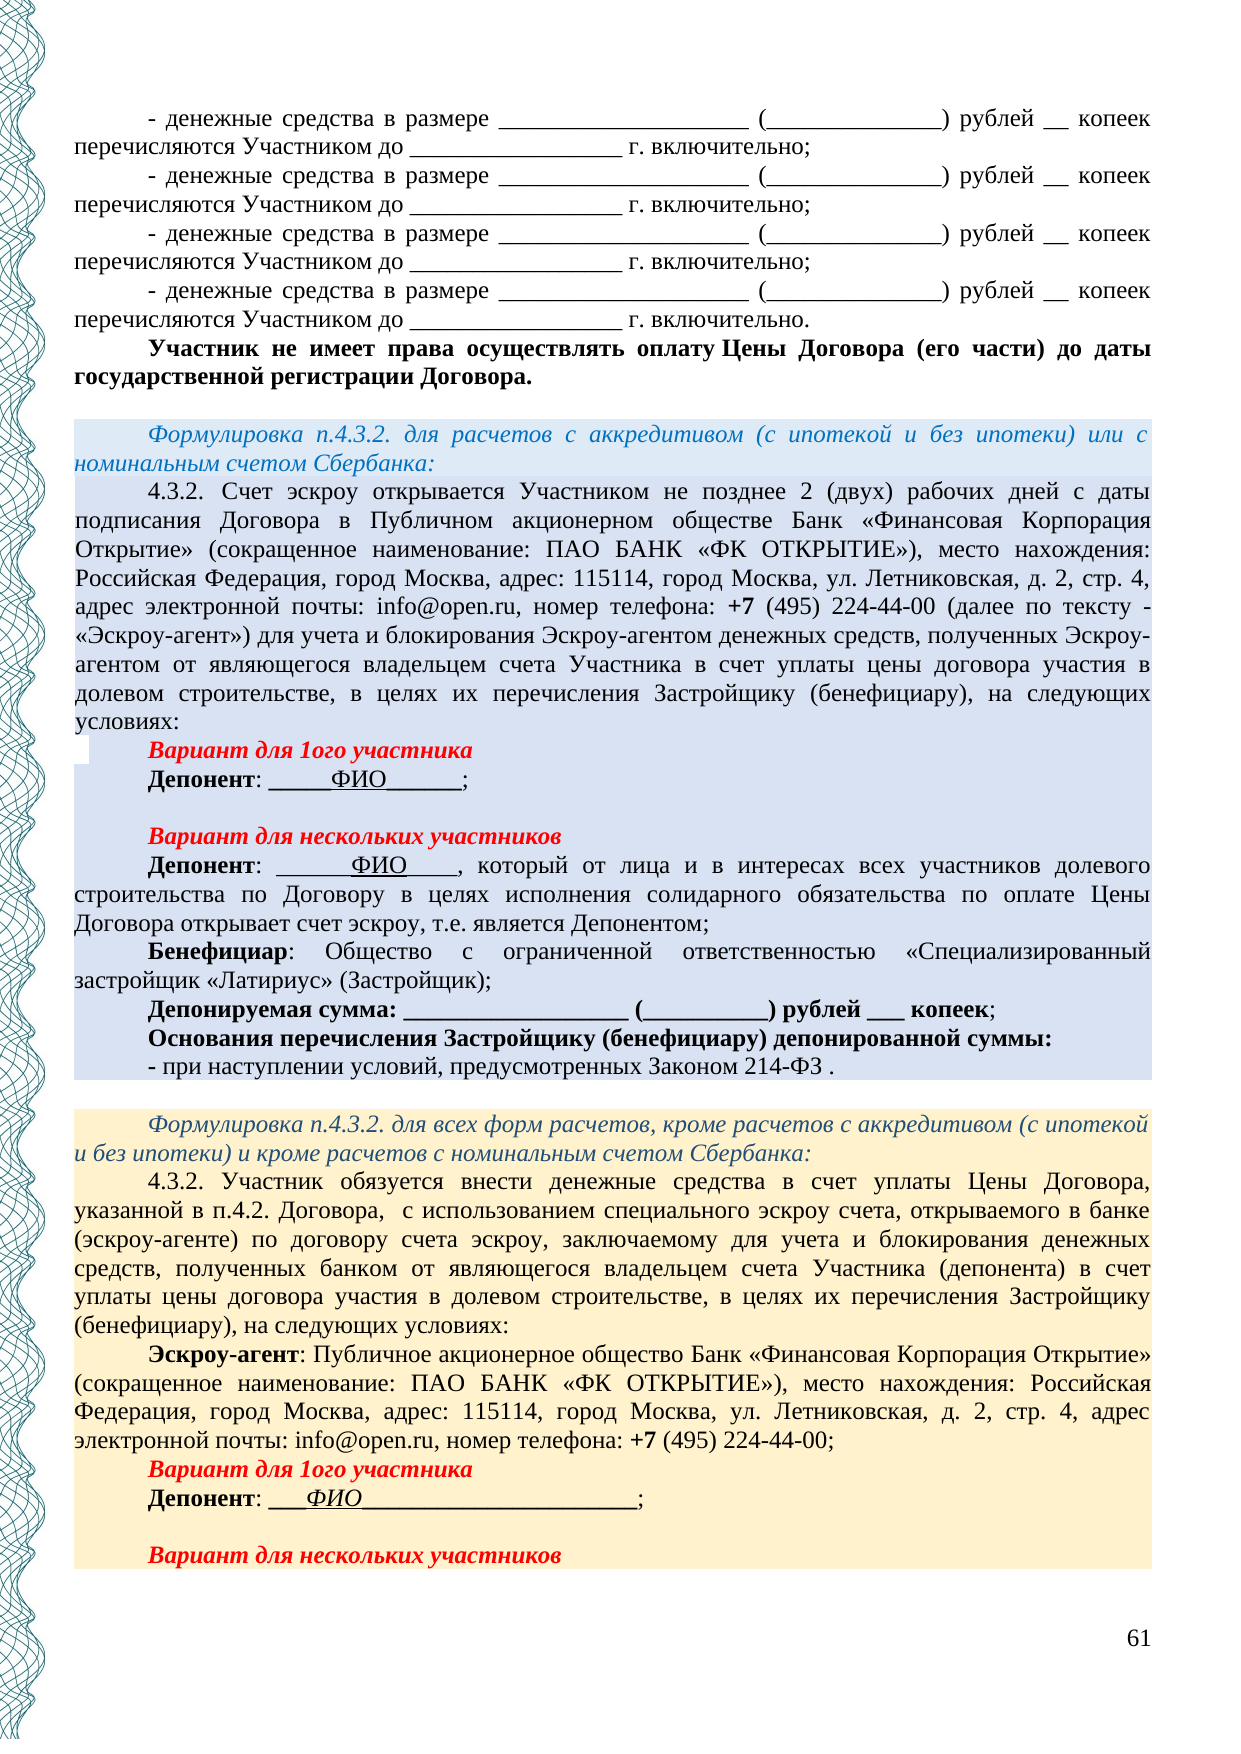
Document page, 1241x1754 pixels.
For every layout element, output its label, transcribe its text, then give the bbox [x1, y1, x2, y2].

text Вариант для нескольких участников [74, 1540, 1152, 1569]
text Депонент: ______ФИО____, который от лица и в интересах всех участников долевого строительства по Договору в целях исполнения солидарного обязательства по оплате Цены Договора открывает счет эскроу, т.е. является Депонентом; [74, 850, 1152, 936]
text Вариант для 1ого участника [89, 735, 1152, 764]
text - при наступлении условий, предусмотренных Законом 214-ФЗ . [74, 1051, 1152, 1080]
text - денежные средства в размере ____________________ (______________) рублей __ копеек перечисляются Участником до _________________ г. включительно; [74, 160, 1152, 218]
text Формулировка п.4.3.2. для расчетов с аккредитивом (с ипотекой и без ипотеки) или с номинальным счетом Сбербанка: [74, 419, 1152, 476]
text Бенефициар: Общество с ограниченной ответственностью «Специализированный застройщик «Латириус» (Застройщик); [74, 936, 1152, 994]
picture [0, 0, 1241, 1739]
text - денежные средства в размере ____________________ (______________) рублей __ копеек перечисляются Участником до _________________ г. включительно. [74, 275, 1152, 333]
text Эскроу-агент: Публичное акционерное общество Банк «Финансовая Корпорация Открытие» (сокращенное наименование: ПАО БАНК «ФК ОТКРЫТИЕ»), место нахождения: Российская Федерация, город Москва, адрес: 115114, город Москва, ул. Летниковская, д. 2, стр. 4, адрес электронной почты: info@open.ru, номер телефона: +7 (495) 224-44-00; [74, 1339, 1152, 1454]
text Депонируемая сумма: __________________ (__________) рублей ___ копеек; [74, 994, 1152, 1023]
text Депонент: ___ФИО______________________; [74, 1483, 1152, 1511]
list Счет эскроу открывается Участником не позднее 2 (двух) рабочих дней с даты подписания Договора в Публичном акционерном обществе Банк «Финансовая Корпорация Открытие» (сокращенное наименование: ПАО БАНК «ФК ОТКРЫТИЕ»), место нахождения: Российская Федерация, город Москва, адрес: 115114, город Москва, ул. Летниковская, д. 2, стр. 4, адрес электронной почты: info@open.ru, номер телефона: +7 (495) 224-44-00 (далее по тексту - «Эскроу-агент») для учета и блокирования Эскроу-агентом денежных средств, полученных Эскроу-агентом от являющегося владельцем счета Участника в счет уплаты цены договора участия в долевом строительстве, в целях их перечисления Застройщику (бенефициару), на следующих условиях: [75, 476, 1152, 735]
text Депонент: _____ФИО______; [74, 764, 1152, 793]
text Участник не имеет права осуществлять оплату Цены Договора (его части) до даты государственной регистрации Договора. [74, 333, 1152, 390]
text Основания перечисления Застройщику (бенефициару) депонированной суммы: [74, 1023, 1152, 1051]
text - денежные средства в размере ____________________ (______________) рублей __ копеек перечисляются Участником до _________________ г. включительно; [74, 103, 1152, 160]
text Вариант для 1ого участника [74, 1454, 1152, 1483]
text Вариант для нескольких участников [74, 821, 1152, 850]
text Формулировка п.4.3.2. для всех форм расчетов, кроме расчетов с аккредитивом (с ипотекой и без ипотеки) и кроме расчетов с номинальным счетом Сбербанка: [74, 1109, 1152, 1166]
text - денежные средства в размере ____________________ (______________) рублей __ копеек перечисляются Участником до _________________ г. включительно; [74, 218, 1152, 275]
text 4.3.2. Участник обязуется внести денежные средства в счет уплаты Цены Договора, указанной в п.4.2. Договора, с использованием специального эскроу счета, открываемого в банке (эскроу-агенте) по договору счета эскроу, заключаемому для учета и блокирования денежных средств, полученных банком от являющегося владельцем счета Участника (депонента) в счет уплаты цены договора участия в долевом строительстве, в целях их перечисления Застройщику (бенефициару), на следующих условиях: [74, 1166, 1152, 1339]
